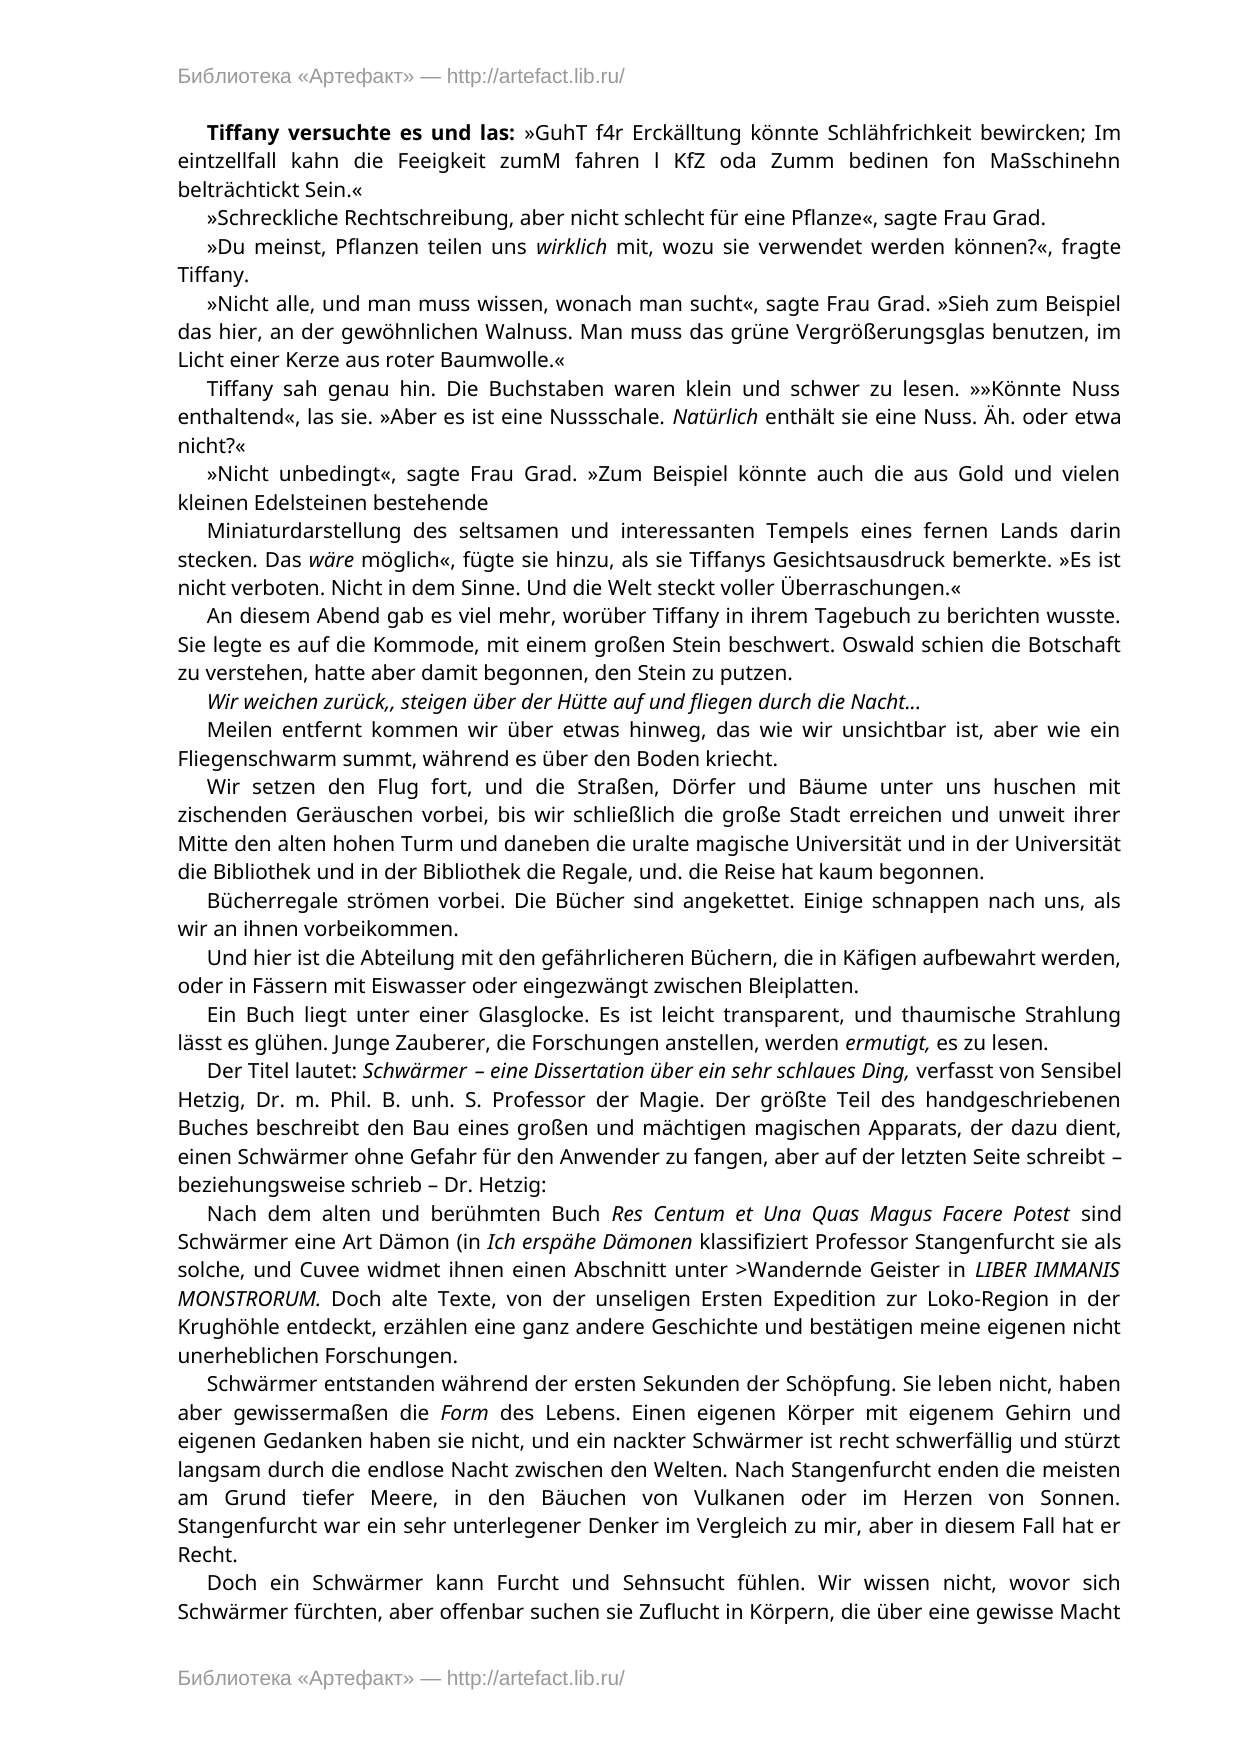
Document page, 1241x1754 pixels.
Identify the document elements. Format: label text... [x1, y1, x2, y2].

text »Schreckliche Rechtschreibung, aber nicht schlecht für eine Pflanze«, sagte Frau Grad. [177, 203, 1122, 232]
text Ein Buch liegt unter einer Glasglocke. Es ist leicht transparent, und thaumische Strahlung lässt es glühen. Junge Zauberer, die Forschungen anstellen, werden ermutigt, es zu lesen. [177, 1000, 1122, 1057]
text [177, 1568, 1122, 1625]
text »Nicht alle, und man muss wissen, wonach man sucht«, sagte Frau Grad. »Sieh zum Beispiel das hier, an der gewöhnlichen Walnuss. Man muss das grüne Vergrößerungsglas benutzen, im Licht einer Kerze aus roter Baumwolle.« [177, 289, 1122, 374]
text Meilen entfernt kommen wir über etwas hinweg, das wie wir unsichtbar ist, aber wie ein Fliegenschwarm summt, während es über den Boden kriecht. [177, 715, 1122, 772]
text Tiffany versuchte es und las: »GuhT f4r Erckälltung könnte Schlähfrichkeit bewircken; Im eintzellfall kahn die Feeigkeit zumM fahren l KfZ oda Zumm bedinen fon MaSschinehn belträchtickt Sein.« [177, 118, 1122, 203]
text Miniaturdarstellung des seltsamen und interessanten Tempels eines fernen Lands darin stecken. Das wäre möglich«, fügte sie hinzu, als sie Tiffanys Gesichtsausdruck bemerkte. »Es ist nicht verboten. Nicht in dem Sinne. Und die Welt steckt voller Überraschungen.« [177, 516, 1122, 602]
text »Nicht unbedingt«, sagte Frau Grad. »Zum Beispiel könnte auch die aus Gold und vielen kleinen Edelsteinen bestehende [177, 459, 1122, 516]
text Nach dem alten und berühmten Buch Res Centum et Una Quas Magus Facere Potest sind Schwärmer eine Art Dämon (in Ich erspähe Dämonen klassifiziert Professor Stangenfurcht sie als solche, und Cuvee widmet ihnen einen Abschnitt unter >Wandernde Geister in LIBER IMMANIS MONSTRORUM. Doch alte Texte, von der unseligen Ersten Expedition zur Loko-Region in der Krughöhle entdeckt, erzählen eine ganz andere Geschichte und bestätigen meine eigenen nicht unerheblichen Forschungen. [177, 1199, 1122, 1369]
text Bücherregale strömen vorbei. Die Bücher sind angekettet. Einige schnappen nach uns, als wir an ihnen vorbeikommen. [177, 886, 1122, 943]
text Wir weichen zurück,, steigen über der Hütte auf und fliegen durch die Nacht... [177, 687, 1122, 715]
text Der Titel lautet: Schwärmer – eine Dissertation über ein sehr schlaues Ding, verfasst von Sensibel Hetzig, Dr. m. Phil. B. unh. S. Professor der Magie. Der größte Teil des handgeschriebenen Buches beschreibt den Bau eines großen und mächtigen magischen Apparats, der dazu dient, einen Schwärmer ohne Gefahr für den Anwender zu fangen, aber auf der letzten Seite schreibt – beziehungsweise schrieb – Dr. Hetzig: [177, 1057, 1122, 1199]
text Wir setzen den Flug fort, und die Straßen, Dörfer und Bäume unter uns huschen mit zischenden Geräuschen vorbei, bis wir schließlich die große Stadt erreichen und unweit ihrer Mitte den alten hohen Turm und daneben die uralte magische Universität und in der Universität die Bibliothek und in der Bibliothek die Regale, und. die Reise hat kaum begonnen. [177, 772, 1122, 886]
text Und hier ist die Abteilung mit den gefährlicheren Büchern, die in Käfigen aufbewahrt werden, oder in Fässern mit Eiswasser oder eingezwängt zwischen Bleiplatten. [177, 943, 1122, 1000]
text An diesem Abend gab es viel mehr, worüber Tiffany in ihrem Tagebuch zu berichten wusste. Sie legte es auf die Kommode, mit einem großen Stein beschwert. Oswald schien die Botschaft zu verstehen, hatte aber damit begonnen, den Stein zu putzen. [177, 602, 1122, 687]
text »Du meinst, Pflanzen teilen uns wirklich mit, wozu sie verwendet werden können?«, fragte Tiffany. [177, 232, 1122, 289]
text Tiffany sah genau hin. Die Buchstaben waren klein und schwer zu lesen. »»Könnte Nuss enthaltend«, las sie. »Aber es ist eine Nussschale. Natürlich enthält sie eine Nuss. Äh. oder etwa nicht?« [177, 374, 1122, 459]
text Schwärmer entstanden während der ersten Sekunden der Schöpfung. Sie leben nicht, haben aber gewissermaßen die Form des Lebens. Einen eigenen Körper mit eigenem Gehirn und eigenen Gedanken haben sie nicht, und ein nackter Schwärmer ist recht schwerfällig und stürzt langsam durch die endlose Nacht zwischen den Welten. Nach Stangenfurcht enden die meisten am Grund tiefer Meere, in den Bäuchen von Vulkanen oder im Herzen von Sonnen. Stangenfurcht war ein sehr unterlegener Denker im Vergleich zu mir, aber in diesem Fall hat er Recht. [177, 1369, 1122, 1568]
